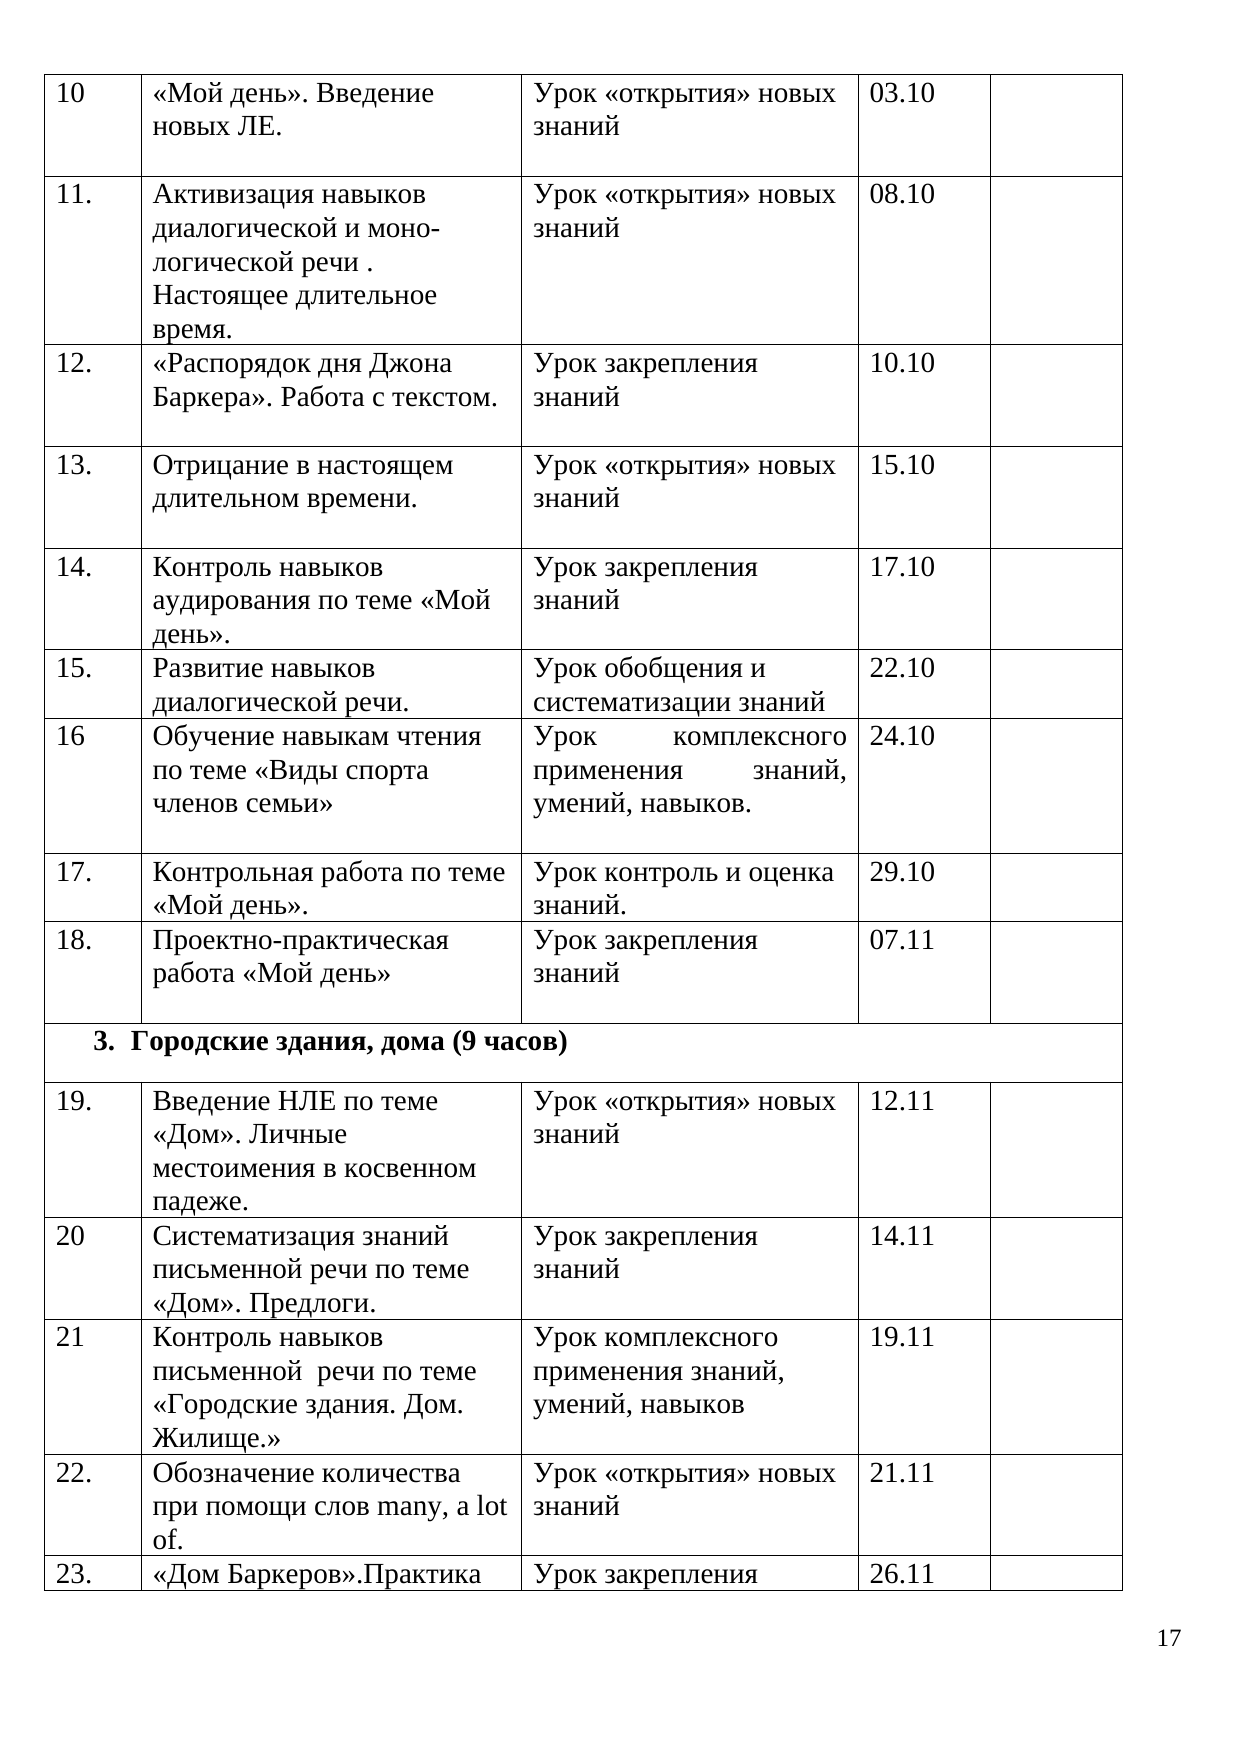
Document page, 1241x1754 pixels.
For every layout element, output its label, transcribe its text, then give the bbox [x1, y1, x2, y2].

table_cell 21 [45, 1320, 141, 1454]
table_cell 15.10 [859, 447, 990, 548]
table_cell 12.11 [859, 1083, 990, 1217]
table_cell Урок закрепления знаний [522, 1218, 858, 1318]
table_cell [991, 1320, 1122, 1454]
table_cell 19. [45, 1083, 141, 1217]
table_cell 18. [45, 922, 141, 1022]
table_cell 15. [45, 650, 141, 717]
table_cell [522, 1556, 858, 1590]
table_cell Обучение навыкам чтения по теме «Виды спорта членов семьи» [142, 719, 521, 853]
table_cell [991, 177, 1122, 344]
table_cell Контроль навыков аудирования по теме «Мой день». [142, 549, 521, 649]
table_cell 26.11 [859, 1556, 990, 1590]
table_cell [991, 345, 1122, 446]
table_cell [991, 75, 1122, 176]
table_cell [991, 1455, 1122, 1555]
table_cell Систематизация знаний письменной речи по теме «Дом». Предлоги. [142, 1218, 521, 1318]
table_cell Контроль навыков письменной речи по теме «Городские здания. Дом. Жилище.» [142, 1320, 521, 1454]
table_cell 12. [45, 345, 141, 446]
table_cell 10 [45, 75, 141, 176]
table_cell 17.10 [859, 549, 990, 649]
table_cell [991, 1218, 1122, 1318]
table_cell 11. [45, 177, 141, 344]
table_cell 22. [45, 1455, 141, 1555]
table_cell 21.11 [859, 1455, 990, 1555]
table_cell Развитие навыков диалогической речи. [142, 650, 521, 717]
table_cell 23. [45, 1556, 141, 1590]
table_cell Урок «открытия» новых знаний [522, 75, 858, 176]
table_cell Контрольная работа по теме «Мой день». [142, 854, 521, 921]
table_cell 14.11 [859, 1218, 990, 1318]
table_cell Урок комплексного применения знаний, умений, навыков [522, 1320, 858, 1454]
table_cell 19.11 [859, 1320, 990, 1454]
table_cell 29.10 [859, 854, 990, 921]
table_cell 07.11 [859, 922, 990, 1022]
table_cell 14. [45, 549, 141, 649]
table_cell Отрицание в настоящем длительном времени. [142, 447, 521, 548]
table_cell [991, 719, 1122, 853]
table_cell 10.10 [859, 345, 990, 446]
table_cell Обозначение количества при помощи слов many, a lot of. [142, 1455, 521, 1555]
table_cell 13. [45, 447, 141, 548]
table_cell 22.10 [859, 650, 990, 717]
table_cell Проектно-практическая работа «Мой день» [142, 922, 521, 1022]
table_cell 08.10 [859, 177, 990, 344]
table_cell Урок «открытия» новых знаний [522, 447, 858, 548]
table_cell 24.10 [859, 719, 990, 853]
table_cell [991, 447, 1122, 548]
table_cell [991, 854, 1122, 921]
table_cell Урок закрепления знаний [522, 549, 858, 649]
table_cell «Мой день». Введение новых ЛЕ. [142, 75, 521, 176]
table_cell Урок обобщения и систематизации знаний [522, 650, 858, 717]
table_cell [991, 549, 1122, 649]
table_cell Городские здания, дома (9 часов) [45, 1024, 1122, 1082]
table_cell [991, 1556, 1122, 1590]
table_cell Урок контроль и оценка знаний. [522, 854, 858, 921]
table_cell Урок закрепления знаний [522, 922, 858, 1022]
table_cell [991, 922, 1122, 1022]
table_cell 03.10 [859, 75, 990, 176]
table_cell 16 [45, 719, 141, 853]
table_cell Активизация навыков диалогической и моно-логической речи . Настоящее длительное время. [142, 177, 521, 344]
table_cell [991, 1083, 1122, 1217]
table_cell «Распорядок дня Джона Баркера». Работа с текстом. [142, 345, 521, 446]
table_cell Урок комплексного применения знаний, умений, навыков. [522, 719, 858, 853]
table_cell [142, 1556, 521, 1590]
table_cell Урок «открытия» новых знаний [522, 177, 858, 344]
table_cell 20 [45, 1218, 141, 1318]
table_cell Введение НЛЕ по теме «Дом». Личные местоимения в косвенном падеже. [142, 1083, 521, 1217]
table_cell [991, 650, 1122, 717]
table_cell Урок «открытия» новых знаний [522, 1455, 858, 1555]
table_cell 17. [45, 854, 141, 921]
table_cell Урок закрепления знаний [522, 345, 858, 446]
table_cell Урок «открытия» новых знаний [522, 1083, 858, 1217]
